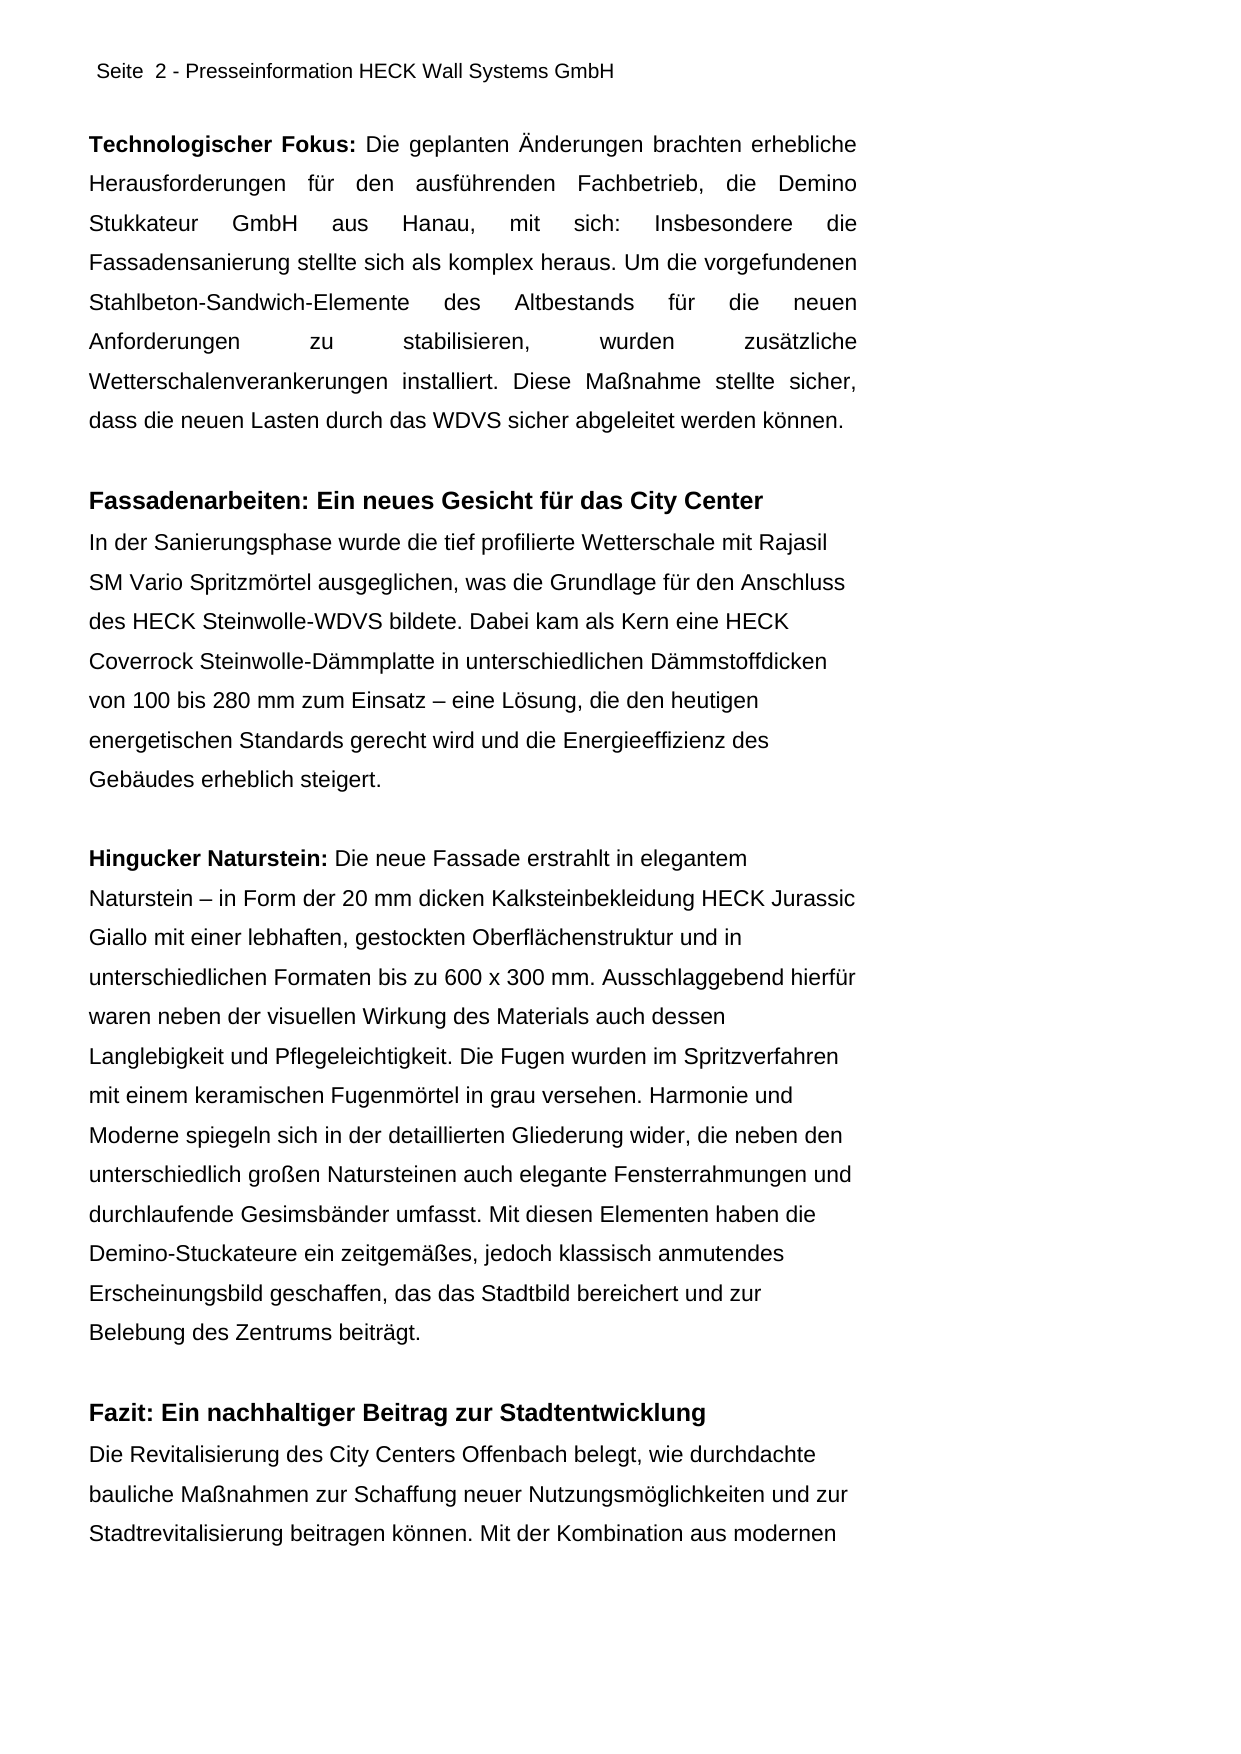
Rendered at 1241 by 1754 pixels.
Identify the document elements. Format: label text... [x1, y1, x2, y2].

text Fassadenarbeiten: Ein neues Gesicht für das City Center [89, 486, 857, 515]
text Hingucker Naturstein: Die neue Fassade erstrahlt in elegantem Naturstein – in Form der 20 mm dicken Kalksteinbekleidung HECK Jurassic Giallo mit einer lebhaften, gestockten Oberflächenstruktur und in unterschiedlichen Formaten bis zu 600 x 300 mm. Ausschlaggebend hierfür waren neben der visuellen Wirkung des Materials auch dessen Langlebigkeit und Pflegeleichtigkeit. Die Fugen wurden im Spritzverfahren mit einem keramischen Fugenmörtel in grau versehen. Harmonie und Moderne spiegeln sich in der detaillierten Gliederung wider, die neben den unterschiedlich großen Natursteinen auch elegante Fensterrahmungen und durchlaufende Gesimsbänder umfasst. Mit diesen Elementen haben die Demino-Stuckateure ein zeitgemäßes, jedoch klassisch anmutendes Erscheinungsbild geschaffen, das das Stadtbild bereichert und zur Belebung des Zentrums beiträgt. [89, 845, 857, 1345]
text Technologischer Fokus: Die geplanten Änderungen brachten erhebliche Herausforderungen für den ausführenden Fachbetrieb, die Demino Stukkateur GmbH aus Hanau, mit sich: Insbesondere die Fassadensanierung stellte sich als komplex heraus. Um die vorgefundenen Stahlbeton-Sandwich-Elemente des Altbestands für die neuen Anforderungen zu stabilisieren, wurden zusätzliche Wetterschalenverankerungen installiert. Diese Maßnahme stellte sicher, dass die neuen Lasten durch das WDVS sicher abgeleitet werden können. [89, 131, 857, 434]
text In der Sanierungsphase wurde die tief profilierte Wetterschale mit Rajasil SM Vario Spritzmörtel ausgeglichen, was die Grundlage für den Anschluss des HECK Steinwolle-WDVS bildete. Dabei kam als Kern eine HECK Coverrock Steinwolle-Dämmplatte in unterschiedlichen Dämmstoffdicken von 100 bis 280 mm zum Einsatz – eine Lösung, die den heutigen energetischen Standards gerecht wird und die Energieeffizienz des Gebäudes erheblich steigert. [89, 529, 857, 793]
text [89, 1441, 857, 1546]
text Fazit: Ein nachhaltiger Beitrag zur Stadtentwicklung [89, 1398, 857, 1427]
